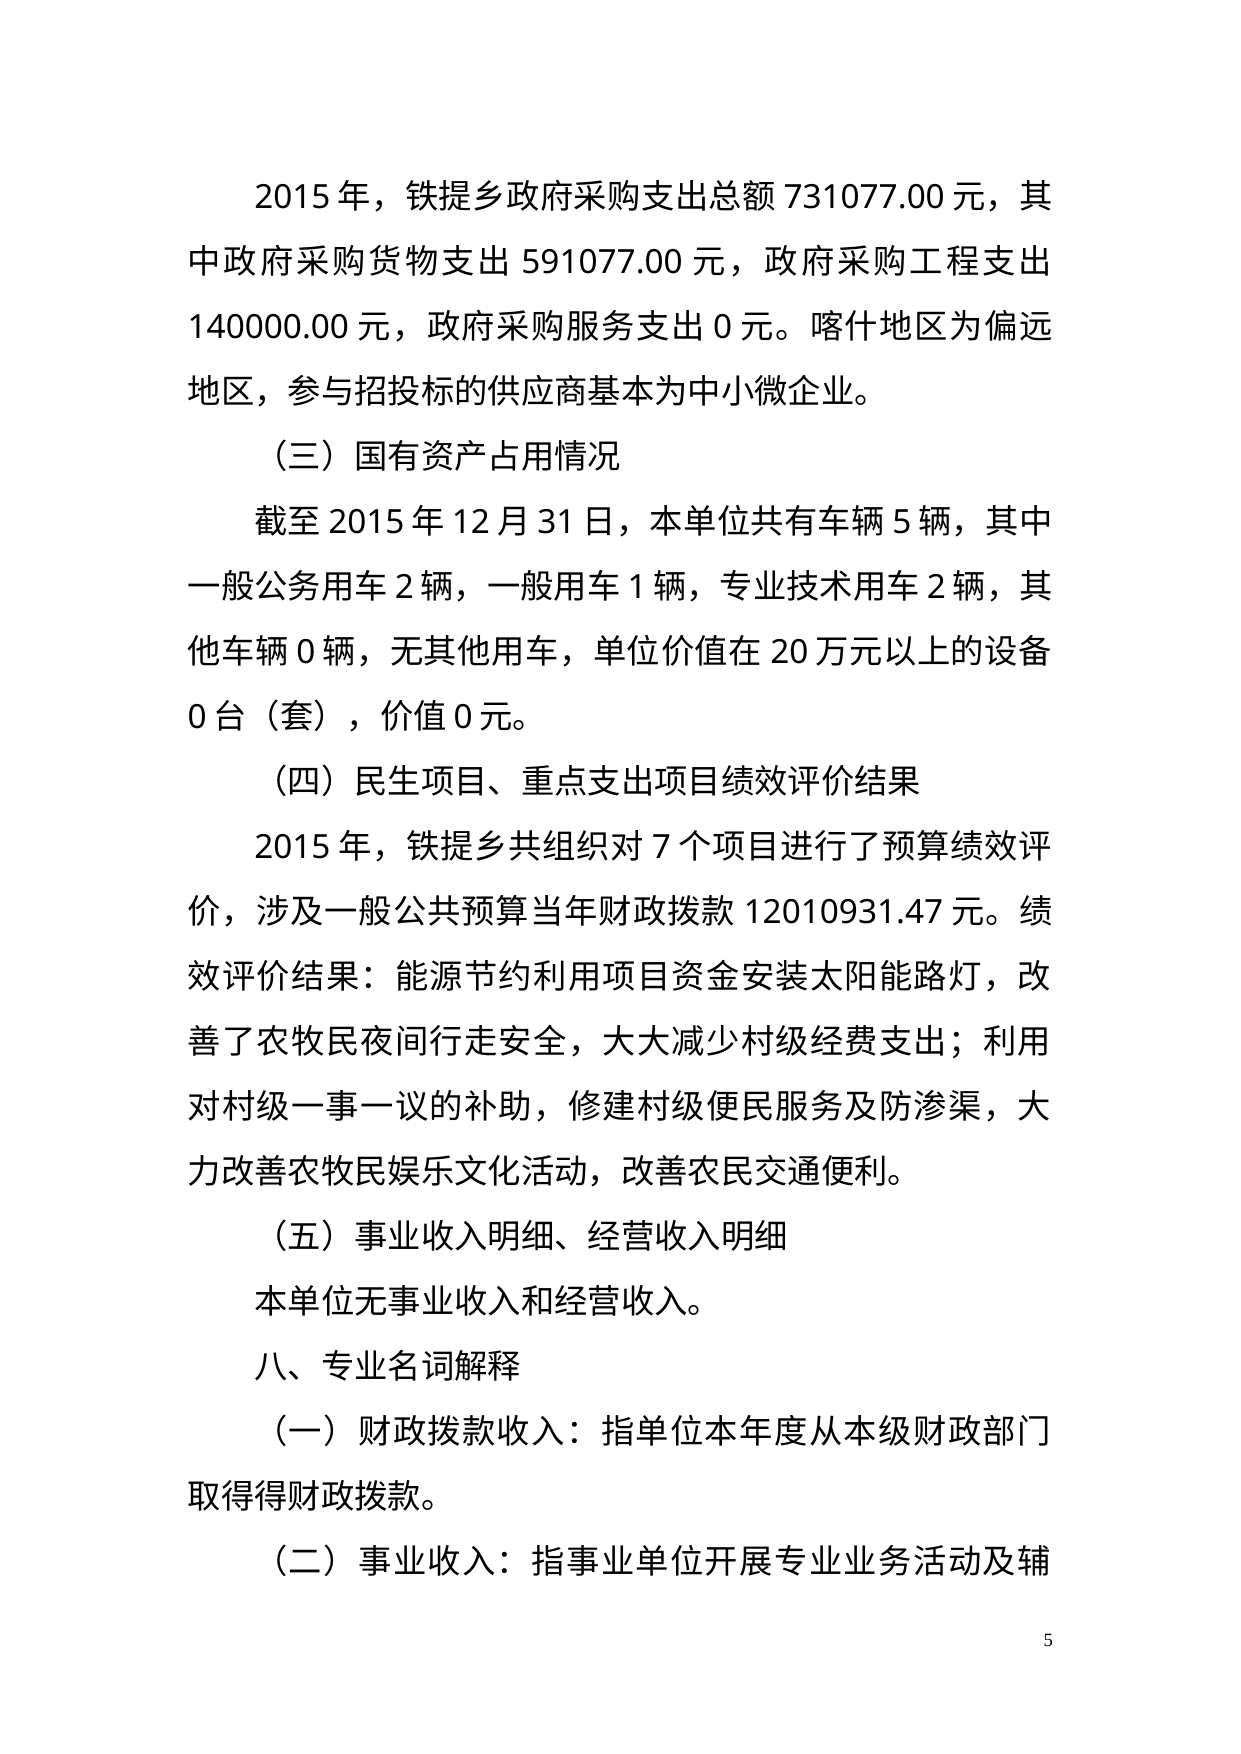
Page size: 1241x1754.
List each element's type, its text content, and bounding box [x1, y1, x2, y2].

text （一）财政拨款收入：指单位本年度从本级财政部门取得得财政拨款。 [187, 1397, 1053, 1527]
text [187, 1527, 1053, 1592]
text 2015年，铁提乡共组织对7个项目进行了预算绩效评价，涉及一般公共预算当年财政拨款12010931.47元。绩效评价结果：能源节约利用项目资金安装太阳能路灯，改善了农牧民夜间行走安全，大大减少村级经费支出；利用对村级一事一议的补助，修建村级便民服务及防渗渠，大力改善农牧民娱乐文化活动，改善农民交通便利。 [187, 812, 1053, 1202]
text 截至2015年12月31日，本单位共有车辆5辆，其中一般公务用车2辆，一般用车1辆，专业技术用车2辆，其他车辆0辆，无其他用车，单位价值在20万元以上的设备0台（套），价值0元。 [187, 487, 1053, 747]
text 2015年，铁提乡政府采购支出总额731077.00元，其中政府采购货物支出591077.00元，政府采购工程支出140000.00元，政府采购服务支出0元。喀什地区为偏远地区，参与招投标的供应商基本为中小微企业。 [187, 162, 1053, 422]
text （三）国有资产占用情况 [187, 422, 1053, 487]
text （四）民生项目、重点支出项目绩效评价结果 [187, 747, 1053, 812]
text （五）事业收入明细、经营收入明细 [187, 1202, 1053, 1267]
text 本单位无事业收入和经营收入。 [187, 1267, 1053, 1332]
text 八、专业名词解释 [187, 1332, 1053, 1397]
